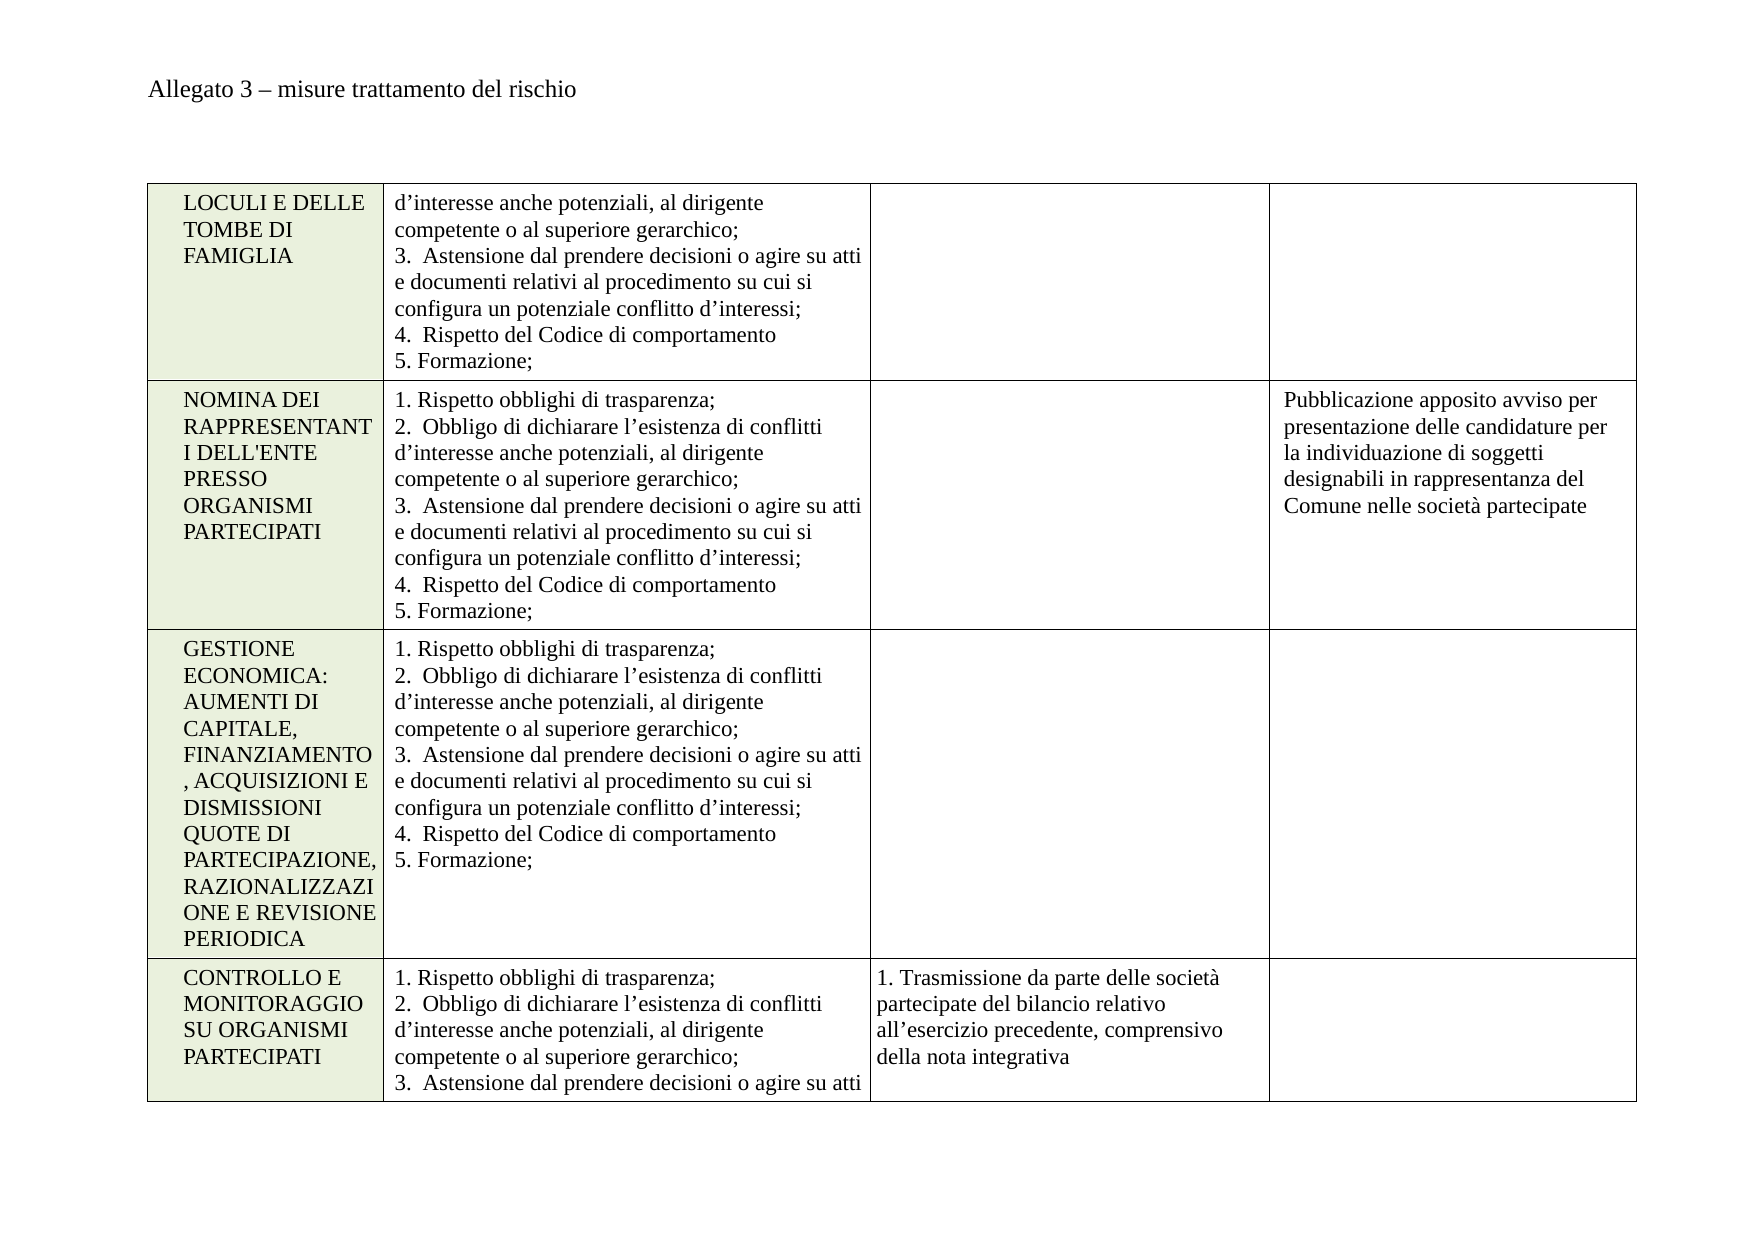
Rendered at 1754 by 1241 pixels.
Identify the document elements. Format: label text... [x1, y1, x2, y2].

table_cell Pubblicazione apposito avviso per presentazione delle candidature per la individuazione di soggetti designabili in rappresentanza del Comune nelle società partecipate [1270, 381, 1636, 629]
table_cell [384, 959, 870, 1101]
table_cell [1270, 630, 1636, 957]
table_cell GESTIONE ECONOMICA: AUMENTI DI CAPITALE, FINANZIAMENTO, ACQUISIZIONI E DISMISSIONI QUOTE DI PARTECIPAZIONE, RAZIONALIZZAZIONE E REVISIONE PERIODICA [148, 630, 383, 957]
table_cell [1270, 184, 1636, 379]
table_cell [384, 184, 870, 379]
table_cell [871, 630, 1269, 957]
table_cell NOMINA DEI RAPPRESENTANTI DELL'ENTE PRESSO ORGANISMI PARTECIPATI [148, 381, 383, 629]
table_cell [871, 184, 1269, 379]
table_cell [148, 959, 383, 1101]
table_cell [1270, 959, 1636, 1101]
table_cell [871, 959, 1269, 1101]
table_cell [148, 184, 383, 379]
table_cell [871, 381, 1269, 629]
